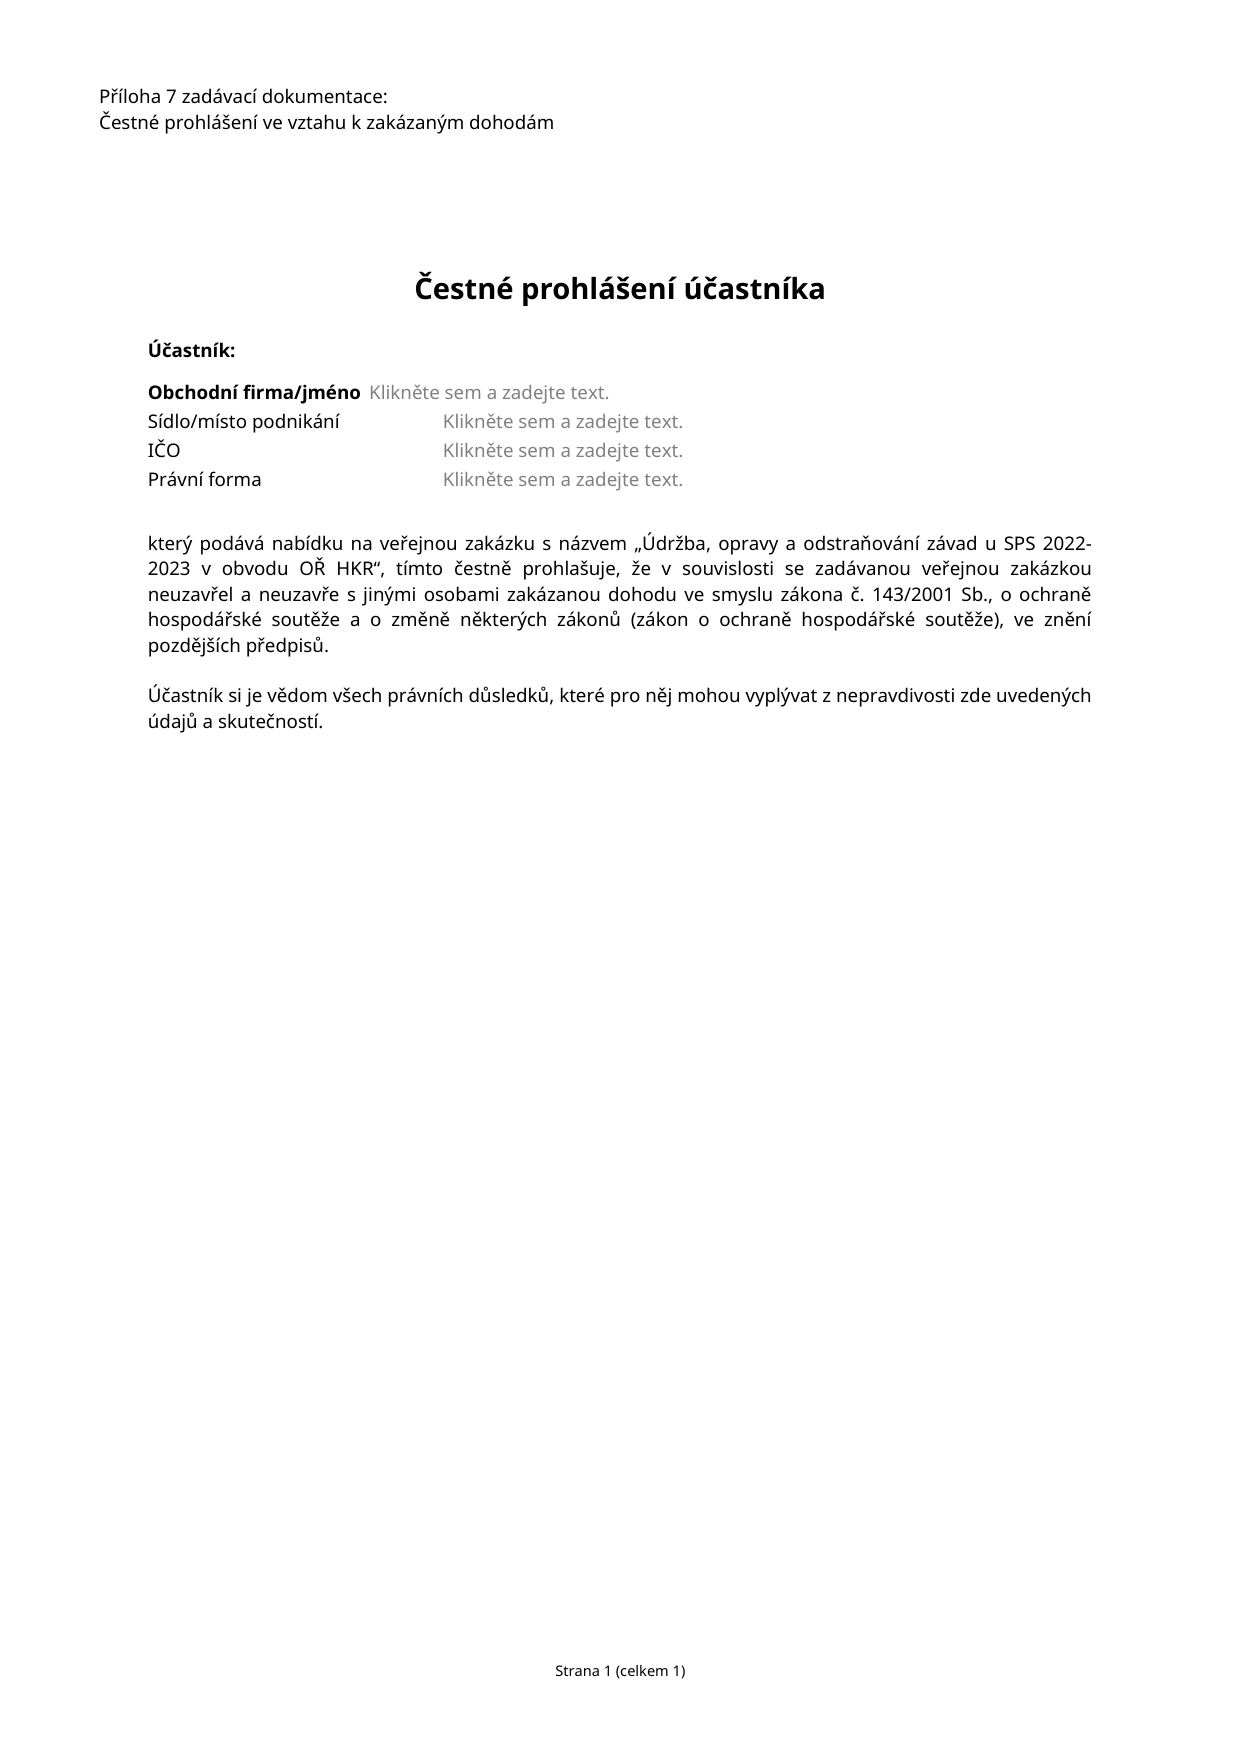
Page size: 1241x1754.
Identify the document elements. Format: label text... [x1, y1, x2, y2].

text Účastník si je vědom všech právních důsledků, které pro něj mohou vyplývat z nepravdivosti zde uvedených údajů a skutečností. [148, 683, 1093, 734]
text Účastník: [148, 333, 1093, 364]
text Právní forma [148, 463, 1093, 492]
text který podává nabídku na veřejnou zakázku s názvem „Údržba, opravy a odstraňování závad u SPS 2022-2023 v obvodu OŘ HKR“, tímto čestně prohlašuje, že v souvislosti se zadávanou veřejnou zakázkou neuzavřel a neuzavře s jinými osobami zakázanou dohodu ve smyslu zákona č. 143/2001 Sb., o ochraně hospodářské soutěže a o změně některých zákonů (zákon o ochraně hospodářské soutěže), ve znění pozdějších předpisů. [148, 530, 1093, 658]
text Sídlo/místo podnikání [148, 405, 1093, 434]
text Obchodní firma/jméno [148, 376, 1093, 405]
text IČO [148, 434, 1093, 463]
title Čestné prohlášení účastníka [148, 268, 1093, 308]
